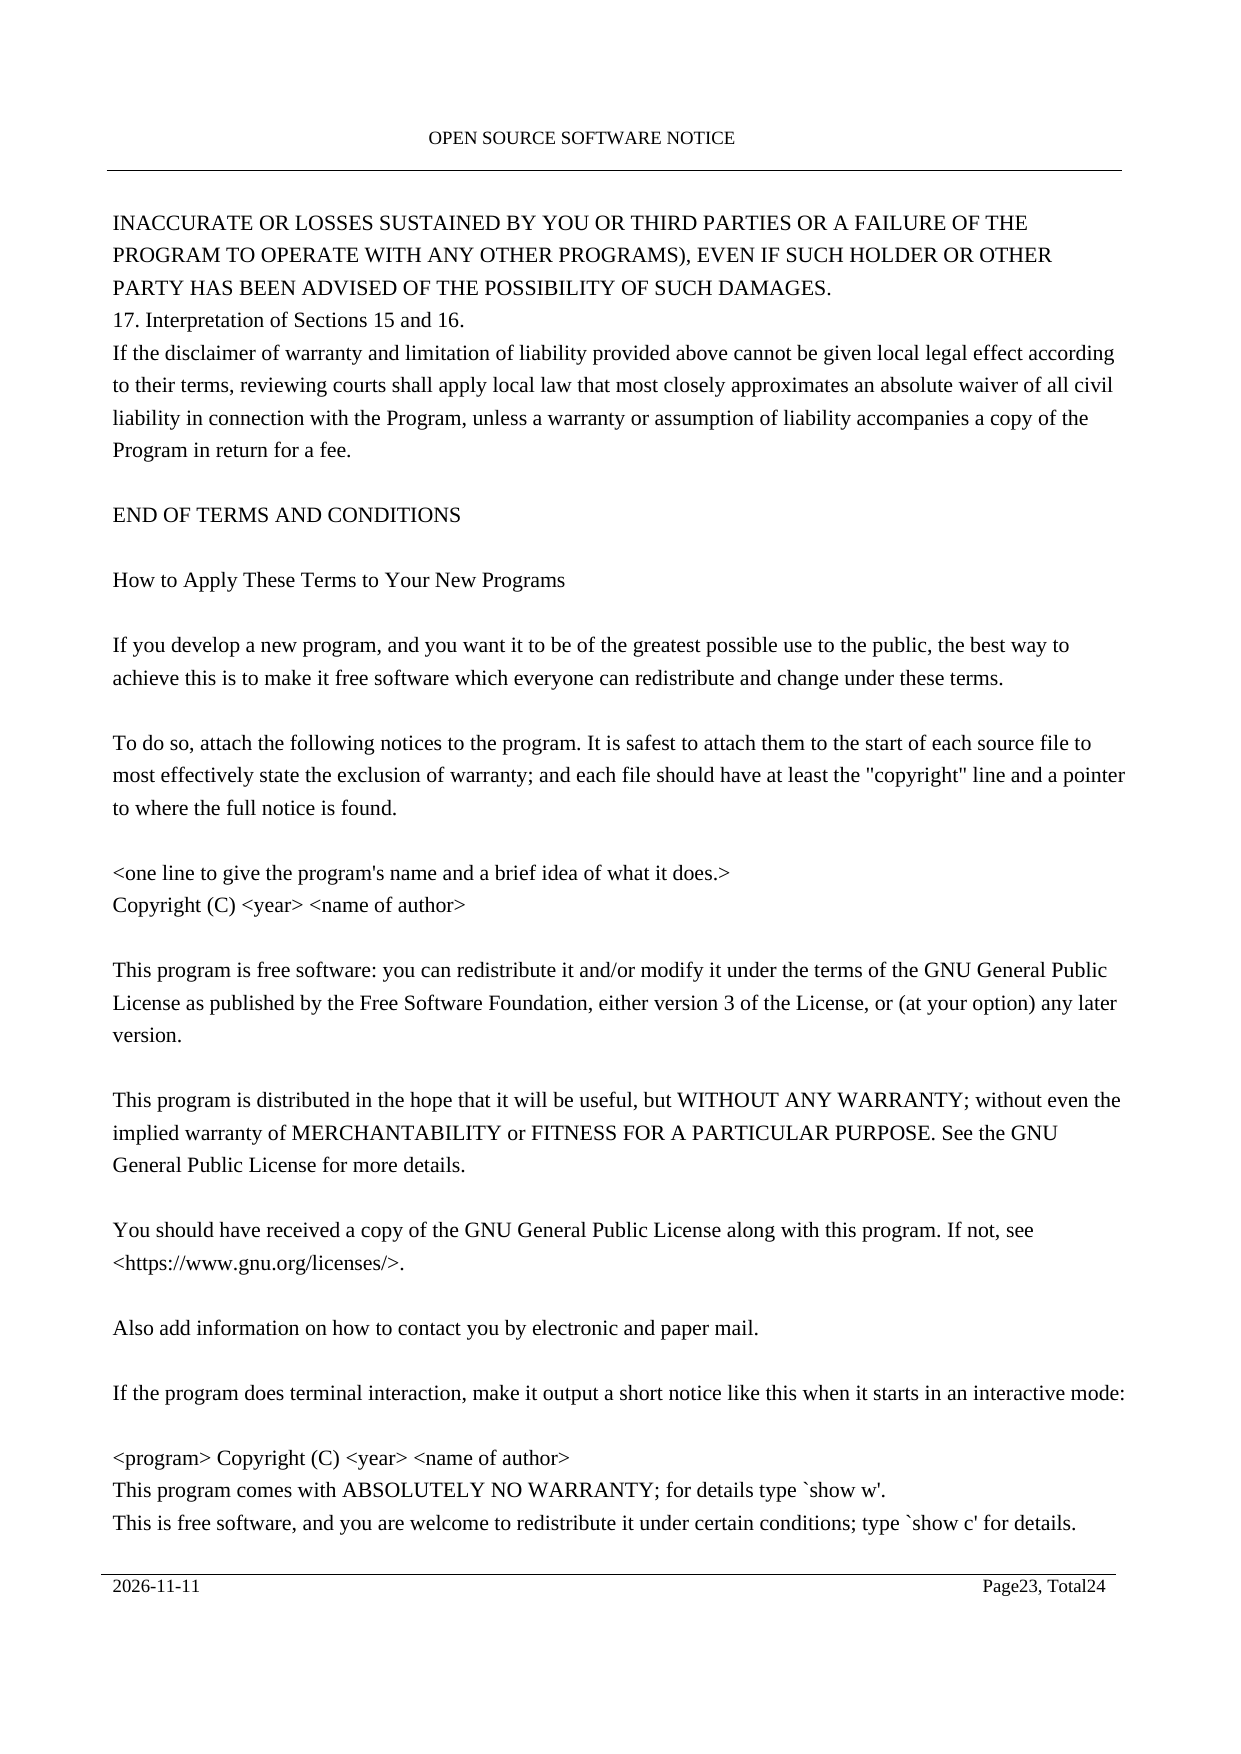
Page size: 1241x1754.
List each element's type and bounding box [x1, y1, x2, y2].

text [112, 206, 1128, 1539]
